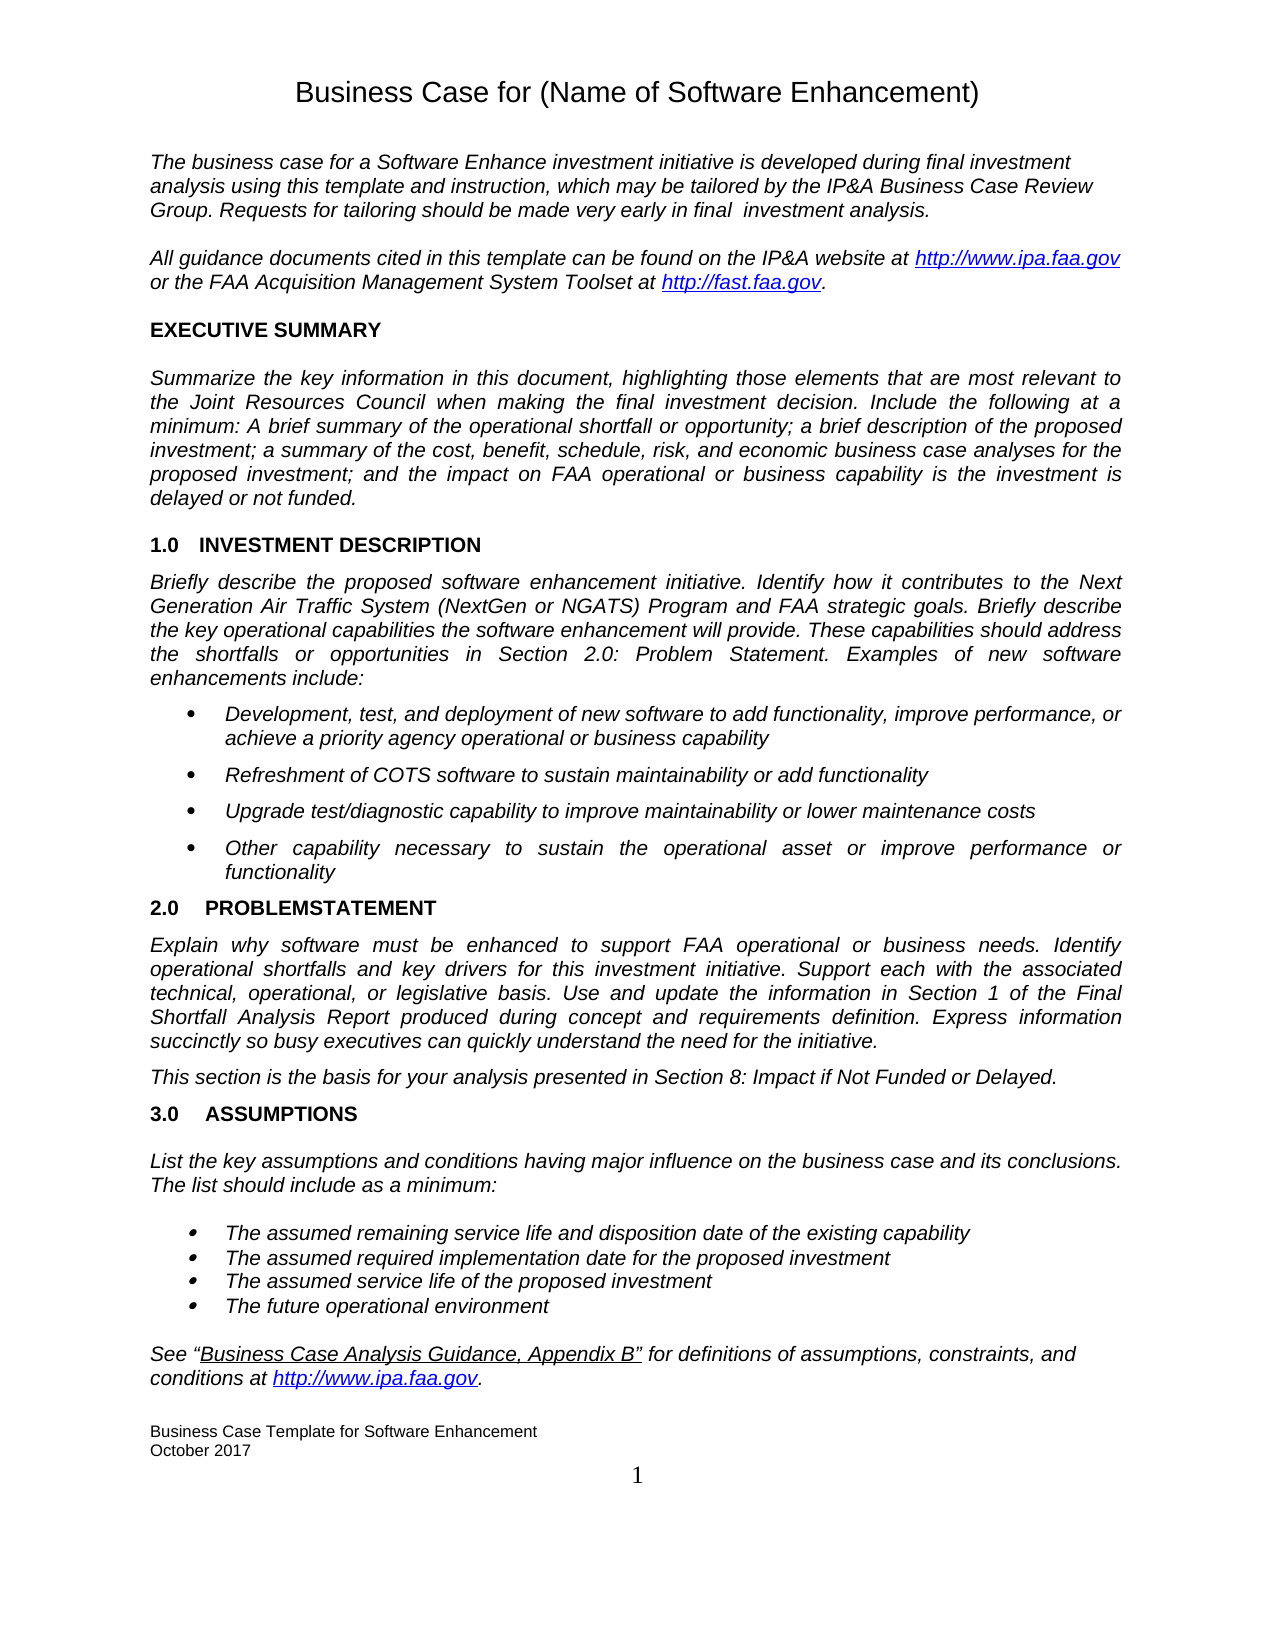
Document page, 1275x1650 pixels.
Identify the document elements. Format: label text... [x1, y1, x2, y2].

list Refreshment of COTS software to sustain maintainability or add functionality [187, 763, 1125, 787]
subtitle ProblemStatement [150, 896, 1125, 920]
text The business case for a Software Enhance investment initiative is developed during final investment analysis using this template and instruction, which may be tailored by the IP&A Business Case Review Group. Requests for tailoring should be made very early in final investment analysis. [150, 150, 1125, 222]
list Explain why software must be enhanced to support FAA operational or business needs. Identify operational shortfalls and key drivers for this investment initiative. Support each with the associated technical, operational, or legislative basis. Use and update the information in Section 1 of the Final Shortfall Analysis Report produced during concept and requirements definition. Express information succinctly so busy executives can quickly understand the need for the initiative. [150, 933, 1125, 1052]
list Development, test, and deployment of new software to add functionality, improve performance, or achieve a priority agency operational or business capability [187, 702, 1125, 750]
subtitle InVESTMENT dESCRIPTION [150, 533, 1125, 557]
text See “Business Case Analysis Guidance, Appendix B” for definitions of assumptions, constraints, and conditions at http://www.ipa.faa.gov. [150, 1341, 1125, 1389]
text Summarize the key information in this document, highlighting those elements that are most relevant to the Joint Resources Council when making the final investment decision. Include the following at a minimum: A brief summary of the operational shortfall or opportunity; a brief description of the proposed investment; a summary of the cost, benefit, schedule, risk, and economic business case analyses for the proposed investment; and the impact on FAA operational or business capability is the investment is delayed or not funded. [150, 366, 1125, 509]
text All guidance documents cited in this template can be found on the IP&A website at http://www.ipa.faa.gov or the FAA Acquisition Management System Toolset at http://fast.faa.gov. [150, 246, 1125, 294]
list The assumed required implementation date for the proposed investment [187, 1245, 1125, 1269]
list The future operational environment [187, 1293, 1125, 1317]
list Other capability necessary to sustain the operational asset or improve performance or functionality [187, 836, 1125, 884]
text List the key assumptions and conditions having major influence on the business case and its conclusions. The list should include as a minimum: [150, 1149, 1125, 1197]
list The assumed service life of the proposed investment [187, 1269, 1125, 1293]
subtitle Assumptions [150, 1101, 1125, 1125]
list This section is the basis for your analysis presented in Section 8: Impact if Not Funded or Delayed. [150, 1065, 1125, 1089]
list Upgrade test/diagnostic capability to improve maintainability or lower maintenance costs [187, 799, 1125, 823]
text EXECUTIVE SUMMARY [150, 318, 1125, 342]
list The assumed remaining service life and disposition date of the existing capability [187, 1221, 1125, 1245]
list Briefly describe the proposed software enhancement initiative. Identify how it contributes to the Next Generation Air Traffic System (NextGen or NGATS) Program and FAA strategic goals. Briefly describe the key operational capabilities the software enhancement will provide. These capabilities should address the shortfalls or opportunities in Section 2.0: Problem Statement. Examples of new software enhancements include: [150, 570, 1125, 689]
